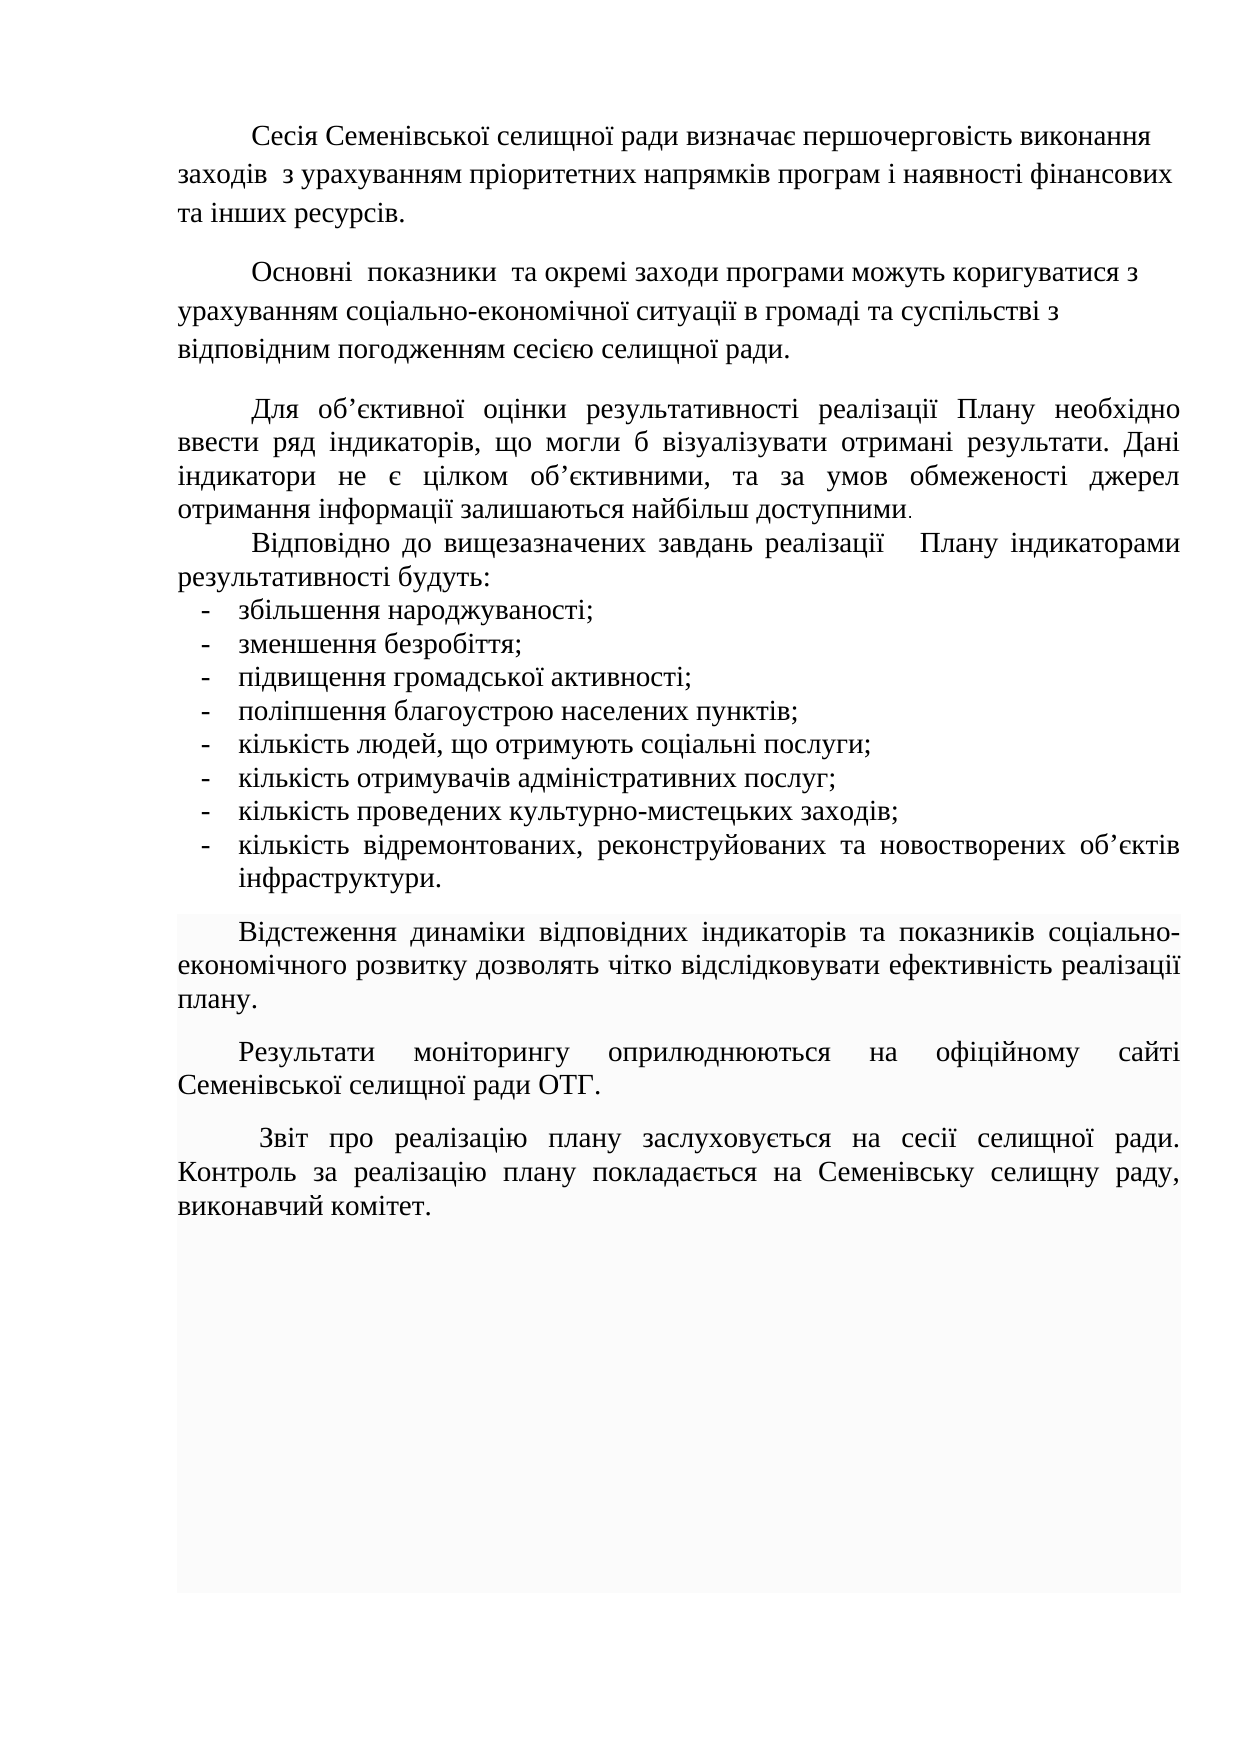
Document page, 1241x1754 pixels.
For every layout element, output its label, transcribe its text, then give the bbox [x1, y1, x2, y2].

list кількість людей, що отримують соціальні послуги; [201, 726, 1181, 760]
list кількість отримувачів адміністративних послуг; [201, 760, 1181, 793]
text Сесія Семенівської селищної ради визначає першочерговість виконання заходів з урахуванням пріоритетних напрямків програм і наявності фінансових та інших ресурсів. [177, 118, 1181, 229]
text Звіт про реалізацію плану заслуховується на сесії селищної ради. Контроль за реалізацію плану покладається на Семенівську селищну раду, виконавчий комітет. [177, 1121, 1181, 1221]
list зменшення безробіття; [201, 626, 1181, 659]
text Відповідно до вищезазначених завдань реалізації Плану індикаторами результативності будуть: [177, 525, 1181, 592]
list кількість відремонтованих, реконструйованих та новостворених об’єктів інфраструктури. [201, 827, 1181, 894]
text Для об’єктивної оцінки результативності реалізації Плану необхідно ввести ряд індикаторів, що могли б візуалізувати отримані результати. Дані індикатори не є цілком об’єктивними, та за умов обмеженості джерел отримання інформації залишаються найбільш доступними. [177, 391, 1181, 525]
text Відстеження динаміки відповідних індикаторів та показників соціально-економічного розвитку дозволять чітко відслідковувати ефективність реалізації плану. [177, 914, 1181, 1014]
text Результати моніторингу оприлюднюються на офіційному сайті Семенівської селищної ради ОТГ. [177, 1034, 1181, 1101]
list підвищення громадської активності; [201, 659, 1181, 693]
list поліпшення благоустрою населених пунктів; [201, 693, 1181, 726]
list кількість проведених культурно-мистецьких заходів; [201, 793, 1181, 827]
text Основні показники та окремі заходи програми можуть коригуватися з урахуванням соціально-економічної ситуації в громаді та суспільстві з відповідним погодженням сесією селищної ради. [177, 254, 1181, 365]
list збільшення народжуваності; [201, 592, 1181, 626]
